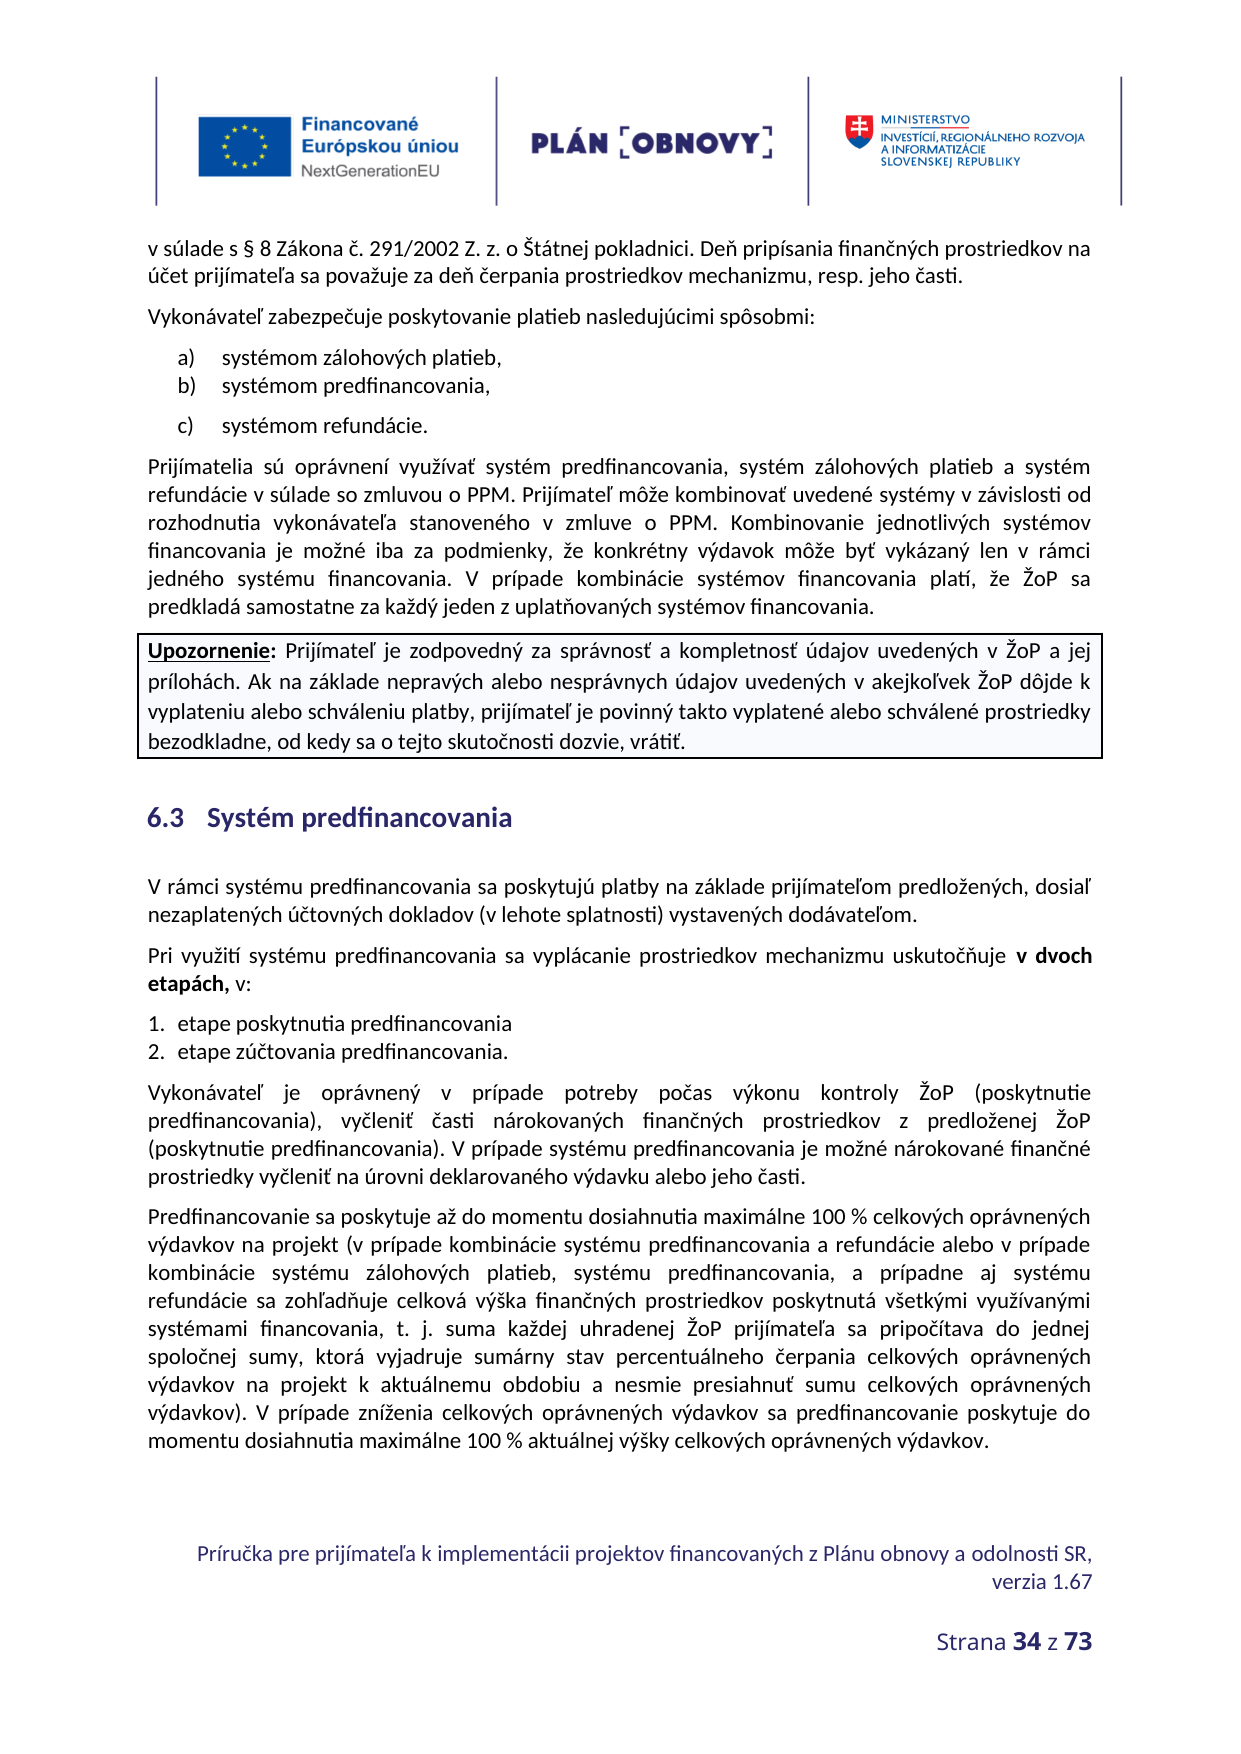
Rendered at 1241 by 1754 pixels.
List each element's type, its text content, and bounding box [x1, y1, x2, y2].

list systémom zálohových platieb, [177, 343, 1092, 371]
list systémom predfinancovania, [177, 371, 1092, 399]
list etape zúčtovania predfinancovania. [148, 1037, 1092, 1065]
text Vykonávateľ je oprávnený v prípade potreby počas výkonu kontroly ŽoP (poskytnutie predfinancovania), vyčleniť časti nárokovaných finančných prostriedkov z predloženej ŽoP (poskytnutie predfinancovania). V prípade systému predfinancovania je možné nárokované finančné prostriedky vyčleniť na úrovni deklarovaného výdavku alebo jeho časti. [148, 1078, 1092, 1190]
text Vykonávateľ zabezpečuje poskytovanie platieb nasledujúcimi spôsobmi: [148, 302, 1092, 330]
picture [147, 73, 1132, 206]
text Upozornenie: Prijímateľ je zodpovedný za správnosť a kompletnosť údajov uvedených v ŽoP a jej prílohách. Ak na základe nepravých alebo nesprávnych údajov uvedených v akejkoľvek ŽoP dôjde k vyplateniu alebo schváleniu platby, prijímateľ je povinný takto vyplatené alebo schválené prostriedky bezodkladne, od kedy sa o tejto skutočnosti dozvie, vrátiť. [139, 635, 1101, 757]
text V rámci systému predfinancovania sa poskytujú platby na základe prijímateľom predložených, dosiaľ nezaplatených účtovných dokladov (v lehote splatnosti) vystavených dodávateľom. [148, 872, 1092, 928]
text Prijímatelia sú oprávnení využívať systém predfinancovania, systém zálohových platieb a systém refundácie v súlade so zmluvou o PPM. Prijímateľ môže kombinovať uvedené systémy v závislosti od rozhodnutia vykonávateľa stanoveného v zmluve o PPM. Kombinovanie jednotlivých systémov financovania je možné iba za podmienky, že konkrétny výdavok môže byť vykázaný len v rámci jedného systému financovania. V prípade kombinácie systémov financovania platí, že ŽoP sa predkladá samostatne za každý jeden z uplatňovaných systémov financovania. [148, 452, 1092, 620]
list etape poskytnutia predfinancovania [148, 1009, 1092, 1037]
text Predfinancovanie sa poskytuje až do momentu dosiahnutia maximálne 100 % celkových oprávnených výdavkov na projekt (v prípade kombinácie systému predfinancovania a refundácie alebo v prípade kombinácie systému zálohových platieb, systému predfinancovania, a prípadne aj systému refundácie sa zohľadňuje celková výška finančných prostriedkov poskytnutá všetkými využívanými systémami financovania, t. j. suma každej uhradenej ŽoP prijímateľa sa pripočítava do jednej spoločnej sumy, ktorá vyjadruje sumárny stav percentuálneho čerpania celkových oprávnených výdavkov na projekt k aktuálnemu obdobiu a nesmie presiahnuť sumu celkových oprávnených výdavkov). V prípade zníženia celkových oprávnených výdavkov sa predfinancovanie poskytuje do momentu dosiahnutia maximálne 100 % aktuálnej výšky celkových oprávnených výdavkov. [148, 1202, 1092, 1454]
text Pri využití systému predfinancovania sa vyplácanie prostriedkov mechanizmu uskutočňuje v dvoch etapách, v: [148, 941, 1092, 997]
list systémom refundácie. [177, 411, 1092, 439]
subtitle Systém predfinancovania [147, 799, 1092, 835]
